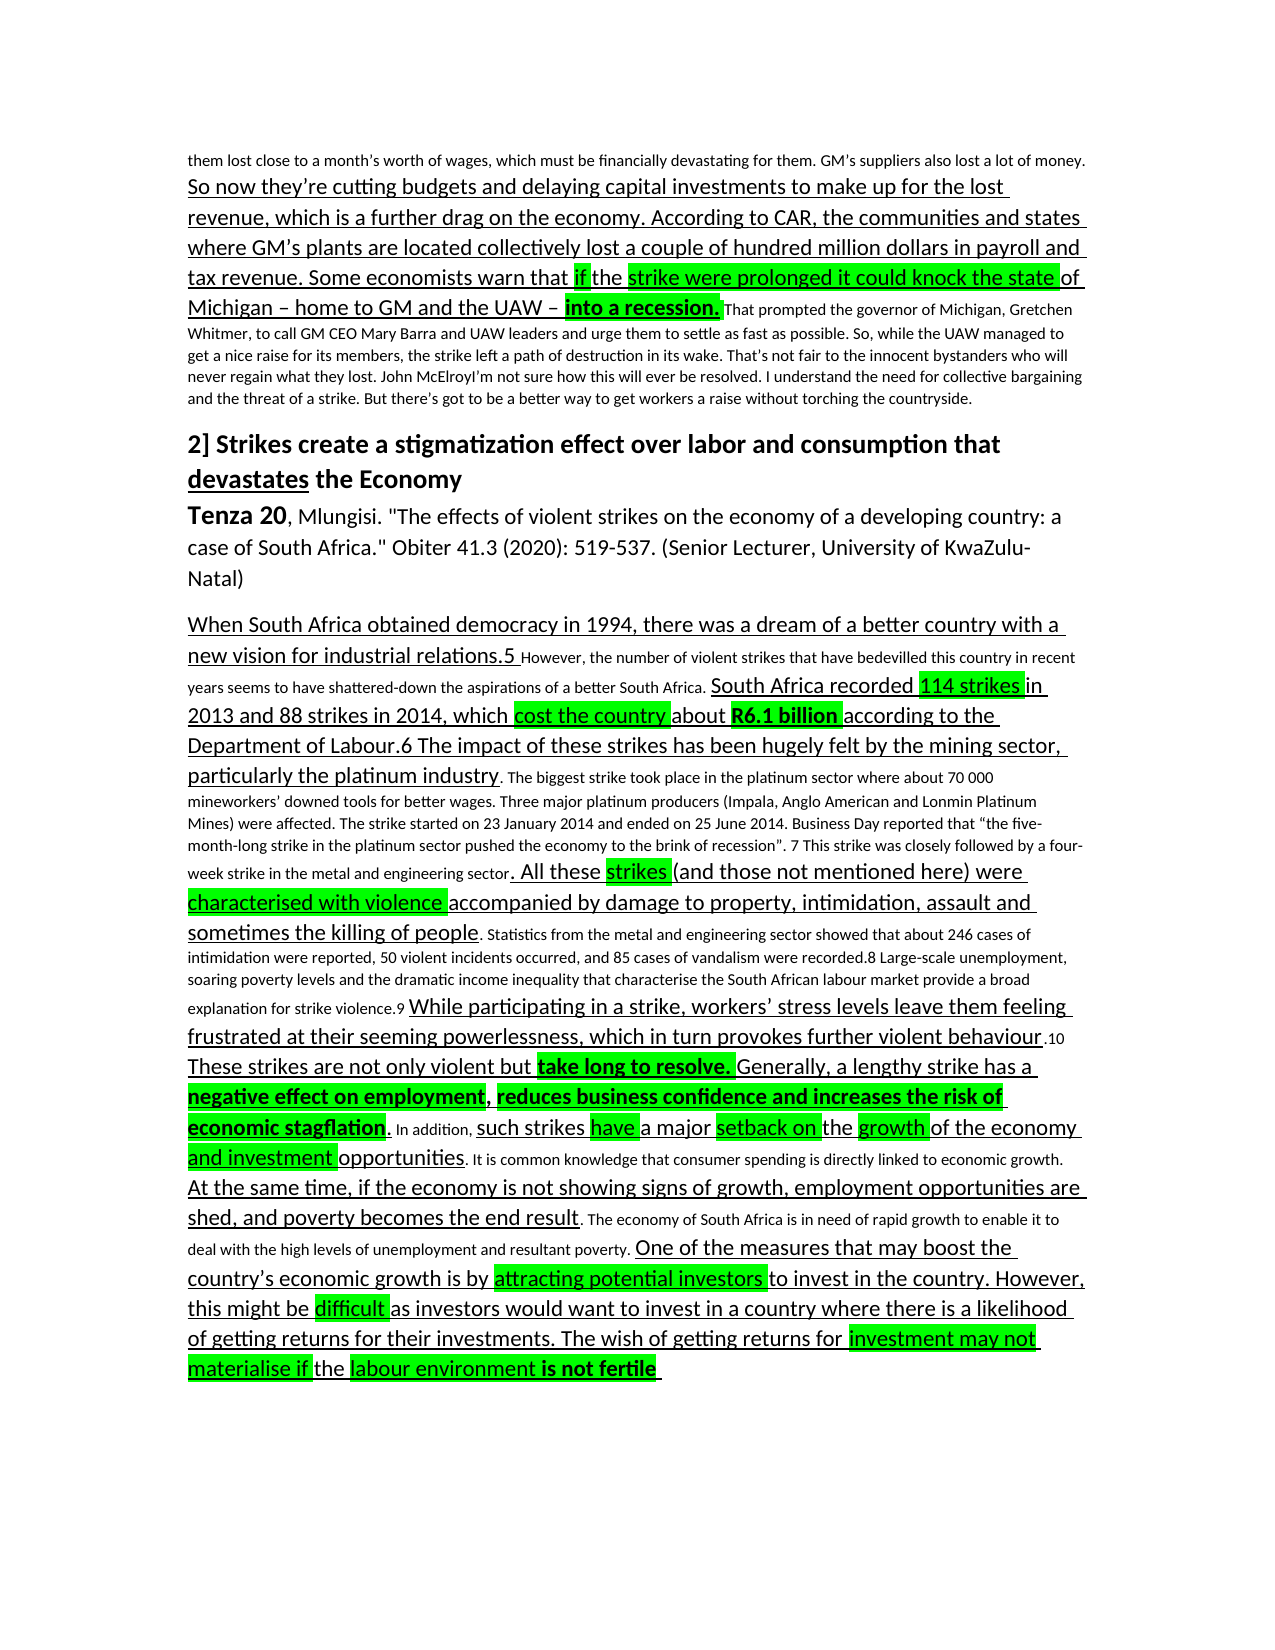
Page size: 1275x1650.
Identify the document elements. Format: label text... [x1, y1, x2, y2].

subtitle 2] Strikes create a stigmatization effect over labor and consumption that devastates the Economy [187, 427, 1087, 496]
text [187, 150, 1087, 227]
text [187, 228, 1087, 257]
text When South Africa obtained democracy in 1994, there was a dream of a better country with a new vision for industrial relations.5 However, the number of violent strikes that have bedevilled this country in recent years seems to have shattered-down the aspirations of a better South Africa. South Africa recorded 114 strikes in 2013 and 88 strikes in 2014, which cost the country about R6.1 billion according to the Department of Labour.6 The impact of these strikes has been hugely felt by the mining sector, particularly the platinum industry. The biggest strike took place in the platinum sector where about 70 000 mineworkers’ downed tools for better wages. Three major platinum producers (Impala, Anglo American and Lonmin Platinum Mines) were affected. The strike started on 23 January 2014 and ended on 25 June 2014. Business Day reported that “the five-month-long strike in the platinum sector pushed the economy to the brink of recession”. 7 This strike was closely followed by a four-week strike in the metal and engineering sector. All these strikes (and those not mentioned here) were characterised with violence accompanied by damage to property, intimidation, assault and sometimes the killing of people. Statistics from the metal and engineering sector showed that about 246 cases of intimidation were reported, 50 violent incidents occurred, and 85 cases of vandalism were recorded.8 Large-scale unemployment, soaring poverty levels and the dramatic income inequality that characterise the South African labour market provide a broad explanation for strike violence.9 While participating in a strike, workers’ stress levels leave them feeling frustrated at their seeming powerlessness, which in turn provokes further violent behaviour.10 These strikes are not only violent but take long to resolve. Generally, a lengthy strike has a negative effect on employment, reduces business confidence and increases the risk of economic stagflation. In addition, such strikes have a major setback on the growth of the economy and investment opportunities. It is common knowledge that consumer spending is directly linked to economic growth. At the same time, if the economy is not showing signs of growth, employment opportunities are shed, and poverty becomes the end result. The economy of South Africa is in need of rapid growth to enable it to deal with the high levels of unemployment and resultant poverty. One of the measures that may boost the country’s economic growth is by attracting potential investors to invest in the country. However, this might be difficult as investors would want to invest in a country where there is a likelihood of getting returns for their investments. The wish of getting returns for investment may not materialise if the labour environment is not fertile [187, 611, 1087, 1197]
text Tenza 20, Mlungisi. "The effects of violent strikes on the economy of a developing country: a case of South Africa." Obiter 41.3 (2020): 519-537. (Senior Lecturer, University of KwaZulu-Natal) [187, 498, 1087, 592]
